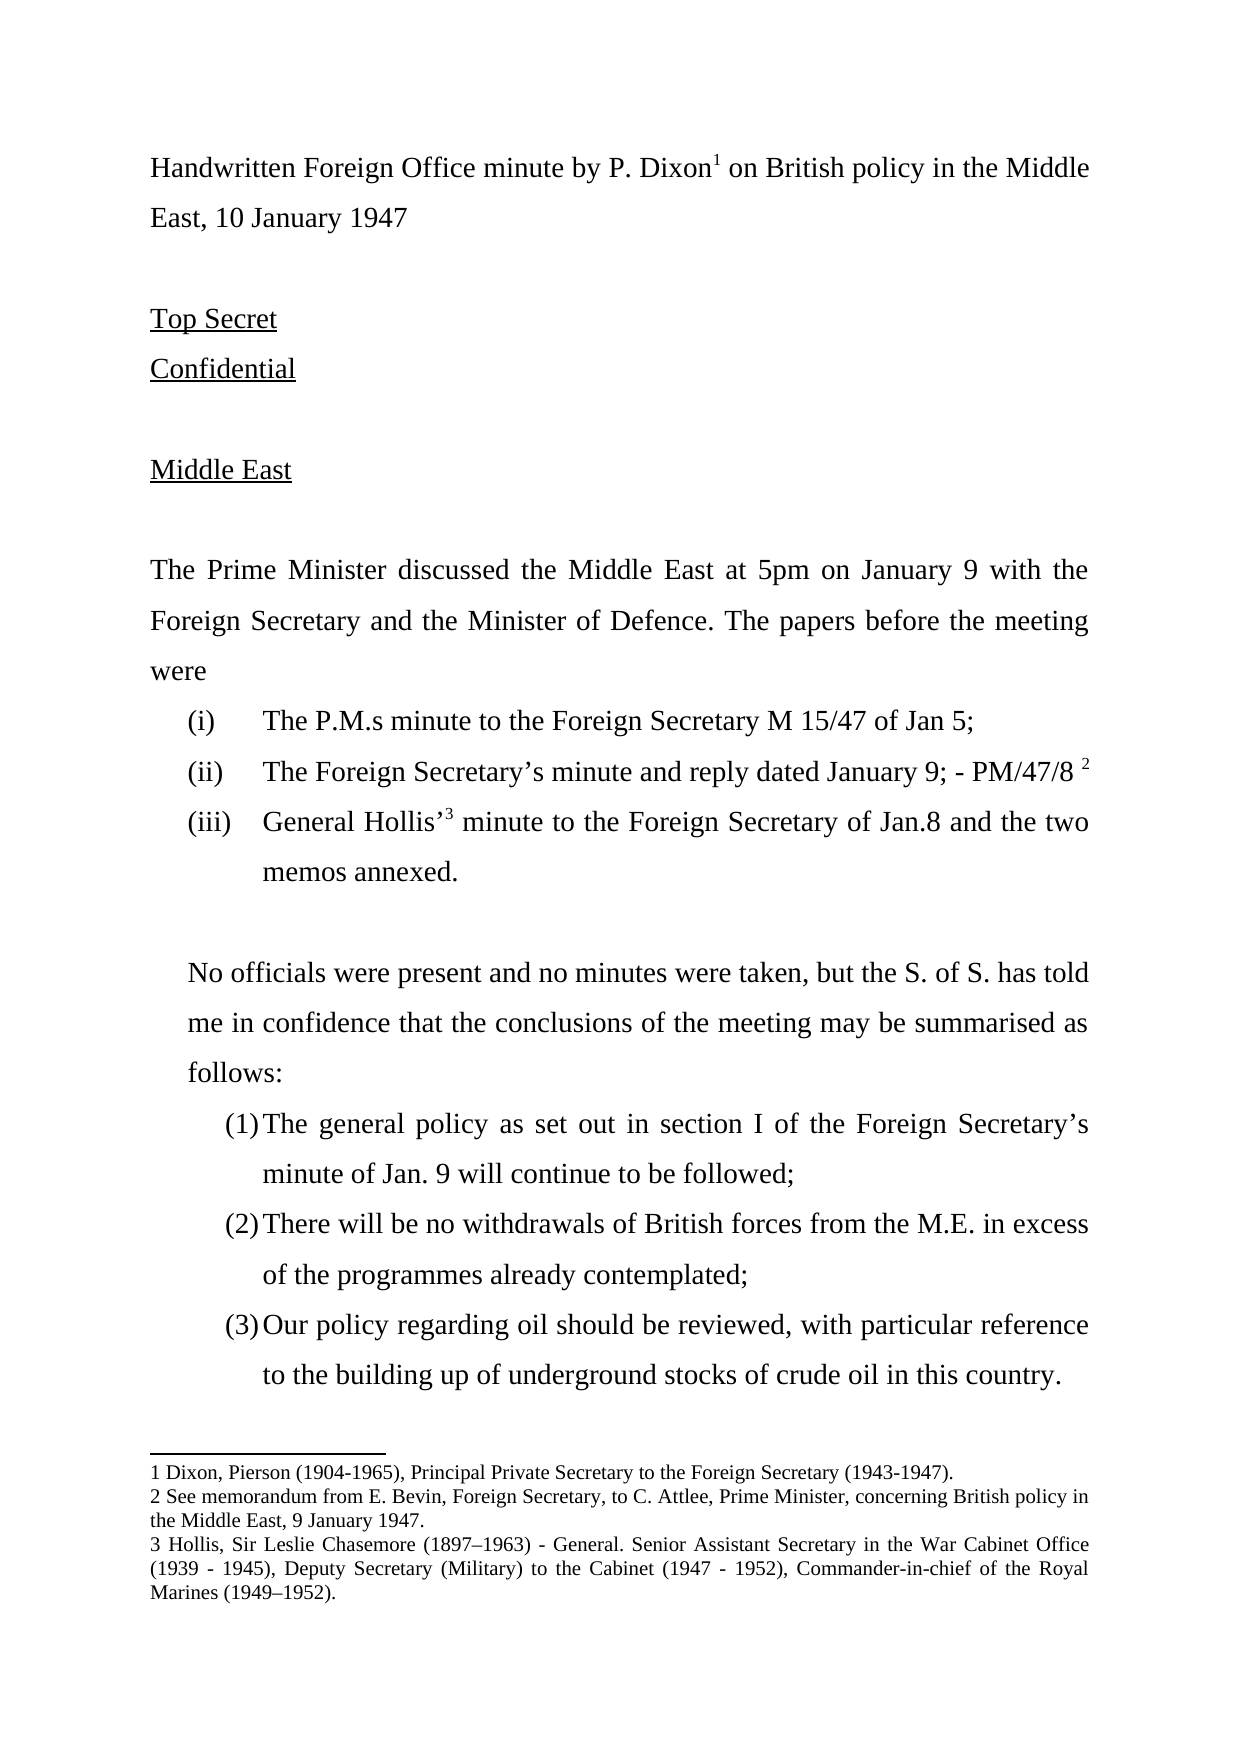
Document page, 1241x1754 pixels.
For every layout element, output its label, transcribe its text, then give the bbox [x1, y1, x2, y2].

list The Foreign Secretary’s minute and reply dated January 9; - PM/47/8 [187, 754, 1090, 787]
list There will be no withdrawals of British forces from the M.E. in excess of the programmes already contemplated; [225, 1207, 1090, 1290]
list General Hollis’ minute to the Foreign Secretary of Jan.8 and the two memos annexed. [187, 804, 1090, 888]
text Confidential [150, 351, 1090, 385]
text Middle East [150, 452, 1090, 485]
list The P.M.s minute to the Foreign Secretary M 15/47 of Jan 5; [187, 703, 1090, 737]
text No officials were present and no minutes were taken, but the S. of S. has told me in confidence that the conclusions of the meeting may be summarised as follows: [187, 955, 1090, 1089]
text Top Secret [150, 301, 1090, 334]
text The Prime Minister discussed the Middle East at 5pm on January 9 with the Foreign Secretary and the Minister of Defence. The papers before the meeting were [150, 552, 1090, 687]
list Our policy regarding oil should be reviewed, with particular reference to the building up of underground stocks of crude oil in this country. [225, 1307, 1090, 1391]
list The general policy as set out in section I of the Foreign Secretary’s minute of Jan. 9 will continue to be followed; [225, 1106, 1090, 1190]
text Handwritten Foreign Office minute by P. Dixon on British policy in the Middle East, 10 January 1947 [150, 150, 1090, 234]
